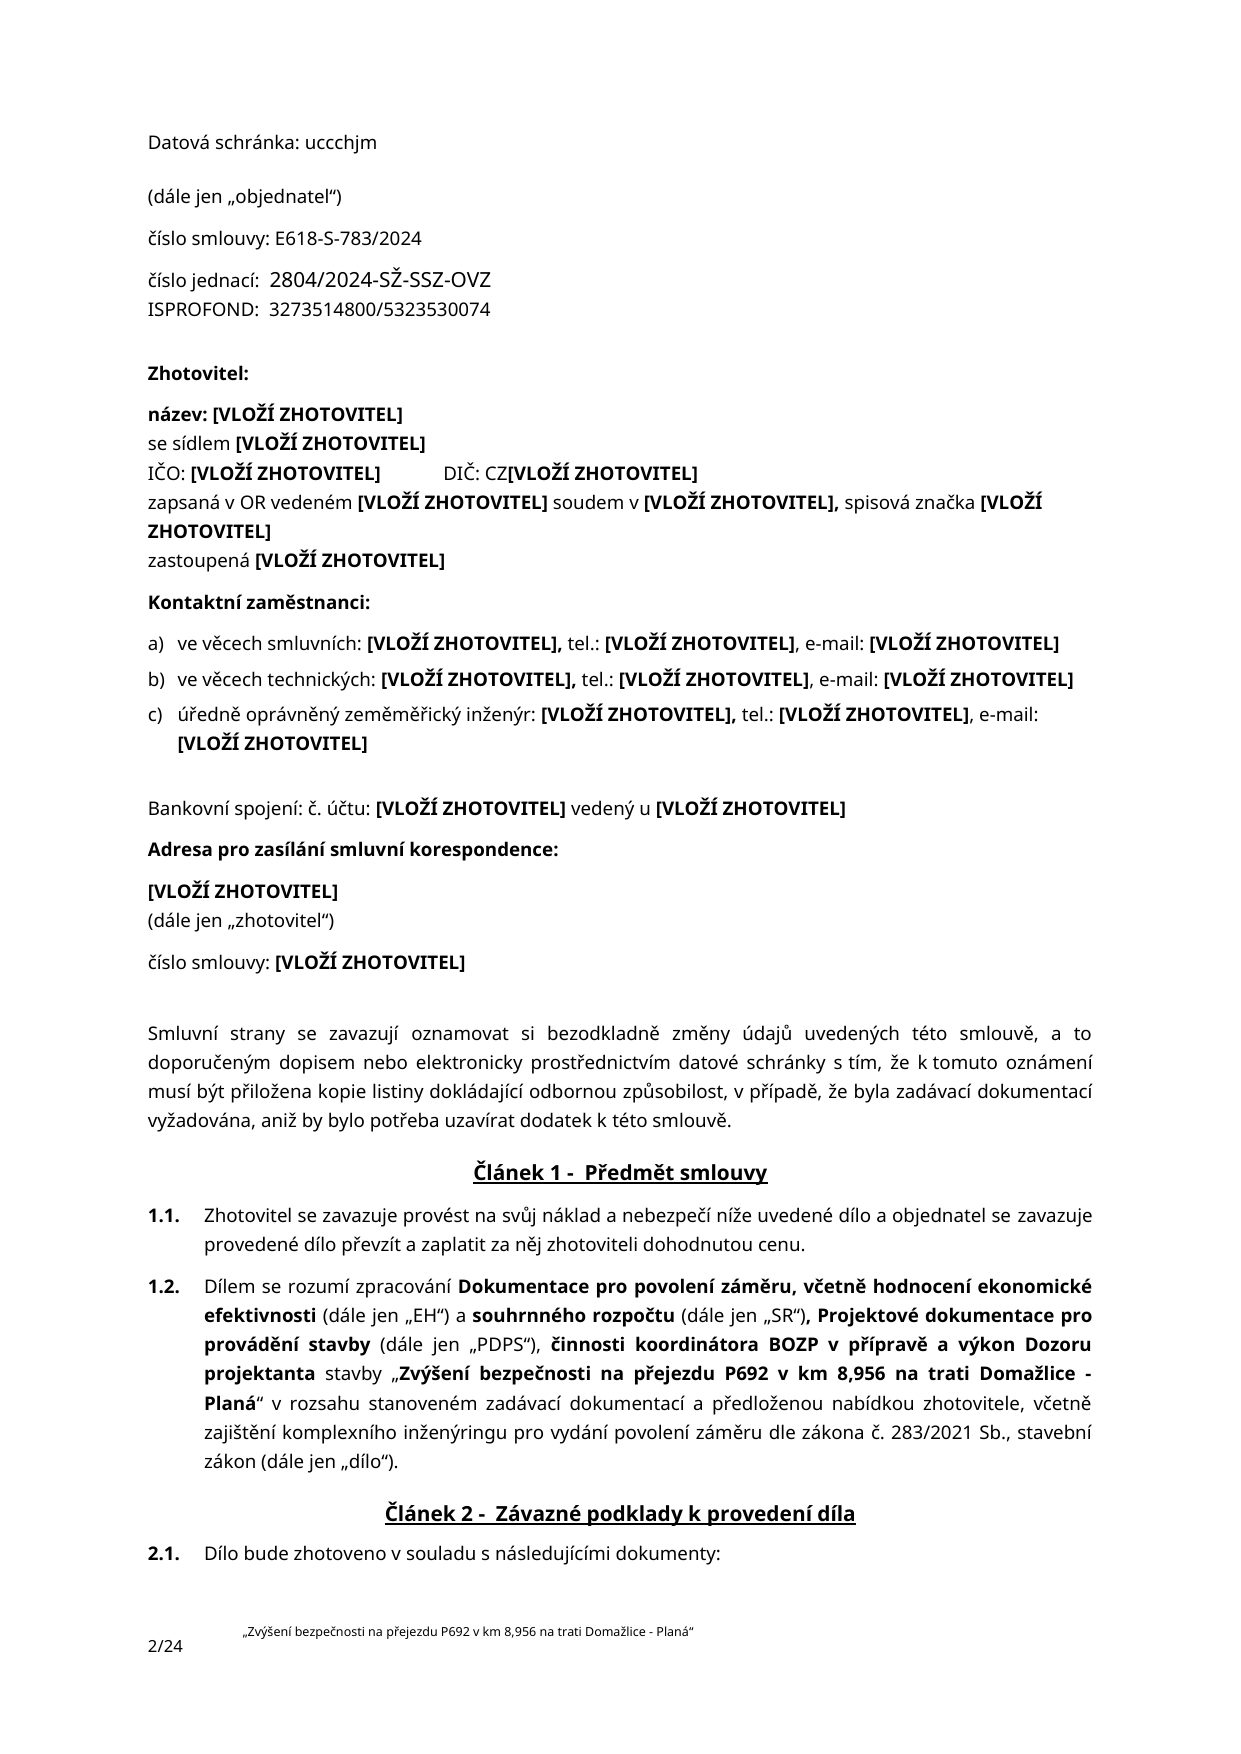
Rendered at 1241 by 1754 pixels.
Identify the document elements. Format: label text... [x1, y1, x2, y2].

text [VLOŽÍ ZHOTOVITEL] [148, 875, 1092, 904]
text 2.1. Dílo bude zhotoveno v souladu s následujícími dokumenty: [148, 1540, 1092, 1566]
list ve věcech smluvních: [VLOŽÍ ZHOTOVITEL], tel.: [VLOŽÍ ZHOTOVITEL], e-mail: [VLOŽÍ ZHOTOVITEL] [148, 627, 1092, 657]
text (dále jen „objednatel“) [148, 181, 1092, 210]
text zastoupená [VLOŽÍ ZHOTOVITEL] [148, 544, 1092, 573]
text Adresa pro zasílání smluvní korespondence: [148, 833, 1092, 862]
text Bankovní spojení: č. účtu: [VLOŽÍ ZHOTOVITEL] vedený u [VLOŽÍ ZHOTOVITEL] [148, 792, 1092, 821]
text (dále jen „zhotovitel“) [148, 904, 1092, 933]
text se sídlem [VLOŽÍ ZHOTOVITEL] [148, 427, 1092, 457]
text Datová schránka: uccchjm [148, 126, 1092, 156]
text název: [VLOŽÍ ZHOTOVITEL] [148, 398, 1092, 427]
text 1.1. Zhotovitel se zavazuje provést na svůj náklad a nebezpečí níže uvedené dílo a objednatel se zavazuje provedené dílo převzít a zaplatit za něj zhotoviteli dohodnutou cenu. [148, 1199, 1092, 1257]
text Smluvní strany se zavazují oznamovat si bezodkladně změny údajů uvedených této smlouvě, a to doporučeným dopisem nebo elektronicky prostřednictvím datové schránky s tím, že k tomuto oznámení musí být přiložena kopie listiny dokládající odbornou způsobilost, v případě, že byla zadávací dokumentací vyžadována, aniž by bylo potřeba uzavírat dodatek k této smlouvě. [148, 1017, 1092, 1133]
text Zhotovitel: [148, 360, 1092, 386]
text ISPROFOND: 3273514800/5323530074 [148, 293, 1092, 322]
text Kontaktní zaměstnanci: [148, 586, 1092, 615]
text číslo smlouvy: E618-S-783/2024 [148, 222, 1092, 251]
text IČO: [VLOŽÍ ZHOTOVITEL] DIČ: CZ[VLOŽÍ ZHOTOVITEL] [148, 457, 1092, 486]
text číslo smlouvy: [VLOŽÍ ZHOTOVITEL] [148, 946, 1092, 975]
text 1.2. Dílem se rozumí zpracování Dokumentace pro povolení záměru, včetně hodnocení ekonomické efektivnosti (dále jen „EH“) a souhrnného rozpočtu (dále jen „SR“), Projektové dokumentace pro provádění stavby (dále jen „PDPS“), činnosti koordinátora BOZP v přípravě a výkon Dozoru projektanta stavby „Zvýšení bezpečnosti na přejezdu P692 v km 8,956 na trati Domažlice - Planá“ v rozsahu stanoveném zadávací dokumentací a předloženou nabídkou zhotovitele, včetně zajištění komplexního inženýringu pro vydání povolení záměru dle zákona č. 283/2021 Sb., stavební zákon (dále jen „dílo“). [148, 1270, 1092, 1474]
list ve věcech technických: [VLOŽÍ ZHOTOVITEL], tel.: [VLOŽÍ ZHOTOVITEL], e-mail: [VLOŽÍ ZHOTOVITEL] [148, 663, 1092, 692]
list úředně oprávněný zeměměřický inženýr: [VLOŽÍ ZHOTOVITEL], tel.: [VLOŽÍ ZHOTOVITEL], e-mail: [VLOŽÍ ZHOTOVITEL] [148, 698, 1092, 757]
text Článek 1 - Předmět smlouvy [148, 1158, 1092, 1187]
text Článek 2 - Závazné podklady k provedení díla [148, 1499, 1092, 1528]
text číslo jednací: 2804/2024-SŽ-SSZ-OVZ [148, 264, 1092, 293]
text zapsaná v OR vedeném [VLOŽÍ ZHOTOVITEL] soudem v [VLOŽÍ ZHOTOVITEL], spisová značka [VLOŽÍ ZHOTOVITEL] [148, 486, 1092, 544]
